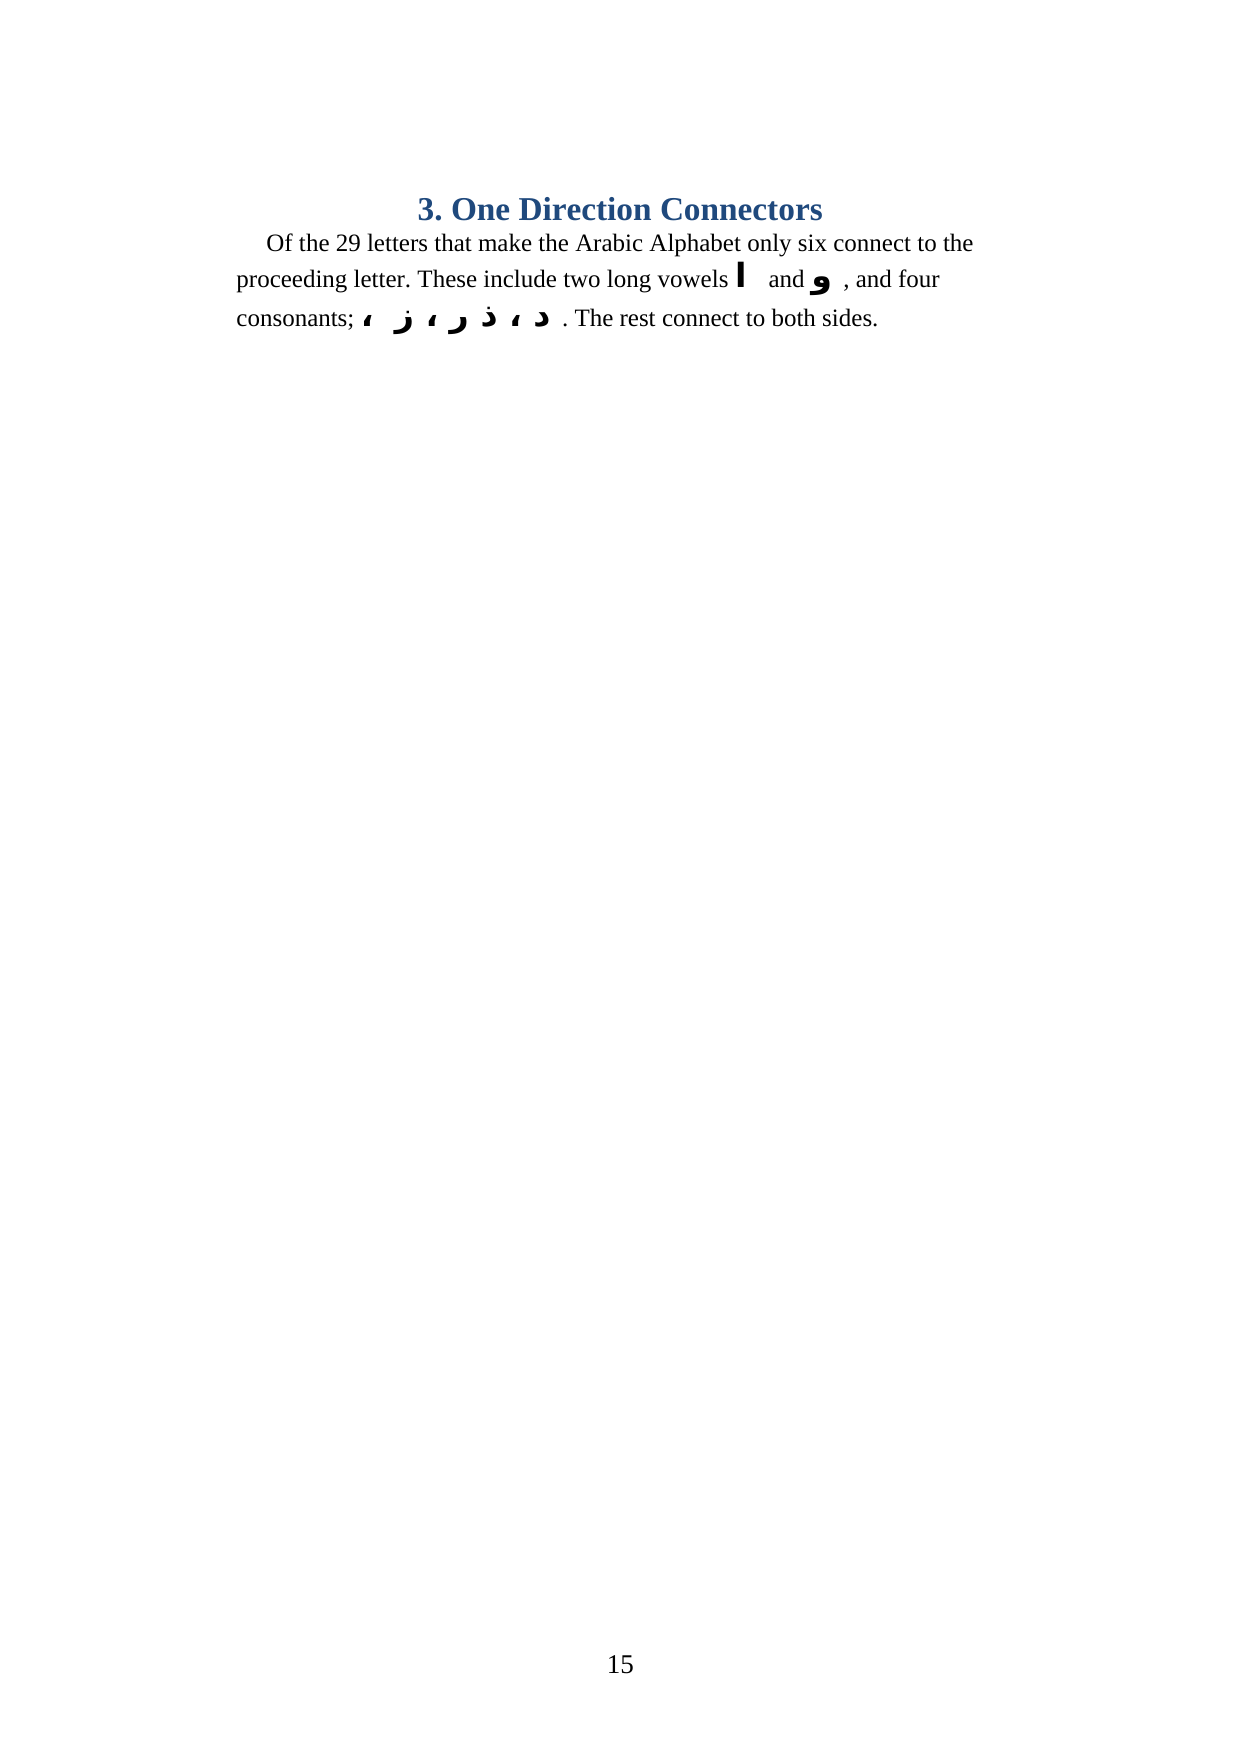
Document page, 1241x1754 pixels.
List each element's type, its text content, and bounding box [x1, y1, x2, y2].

subtitle 3. One Direction Connectors [236, 190, 1004, 228]
text Of the 29 letters that make the Arabic Alphabet only six connect to the proceeding letter. These include two long vowels ا and و , and four consonants; ، د ، ذ ر ، ز . The rest connect to both sides. [236, 228, 1004, 334]
